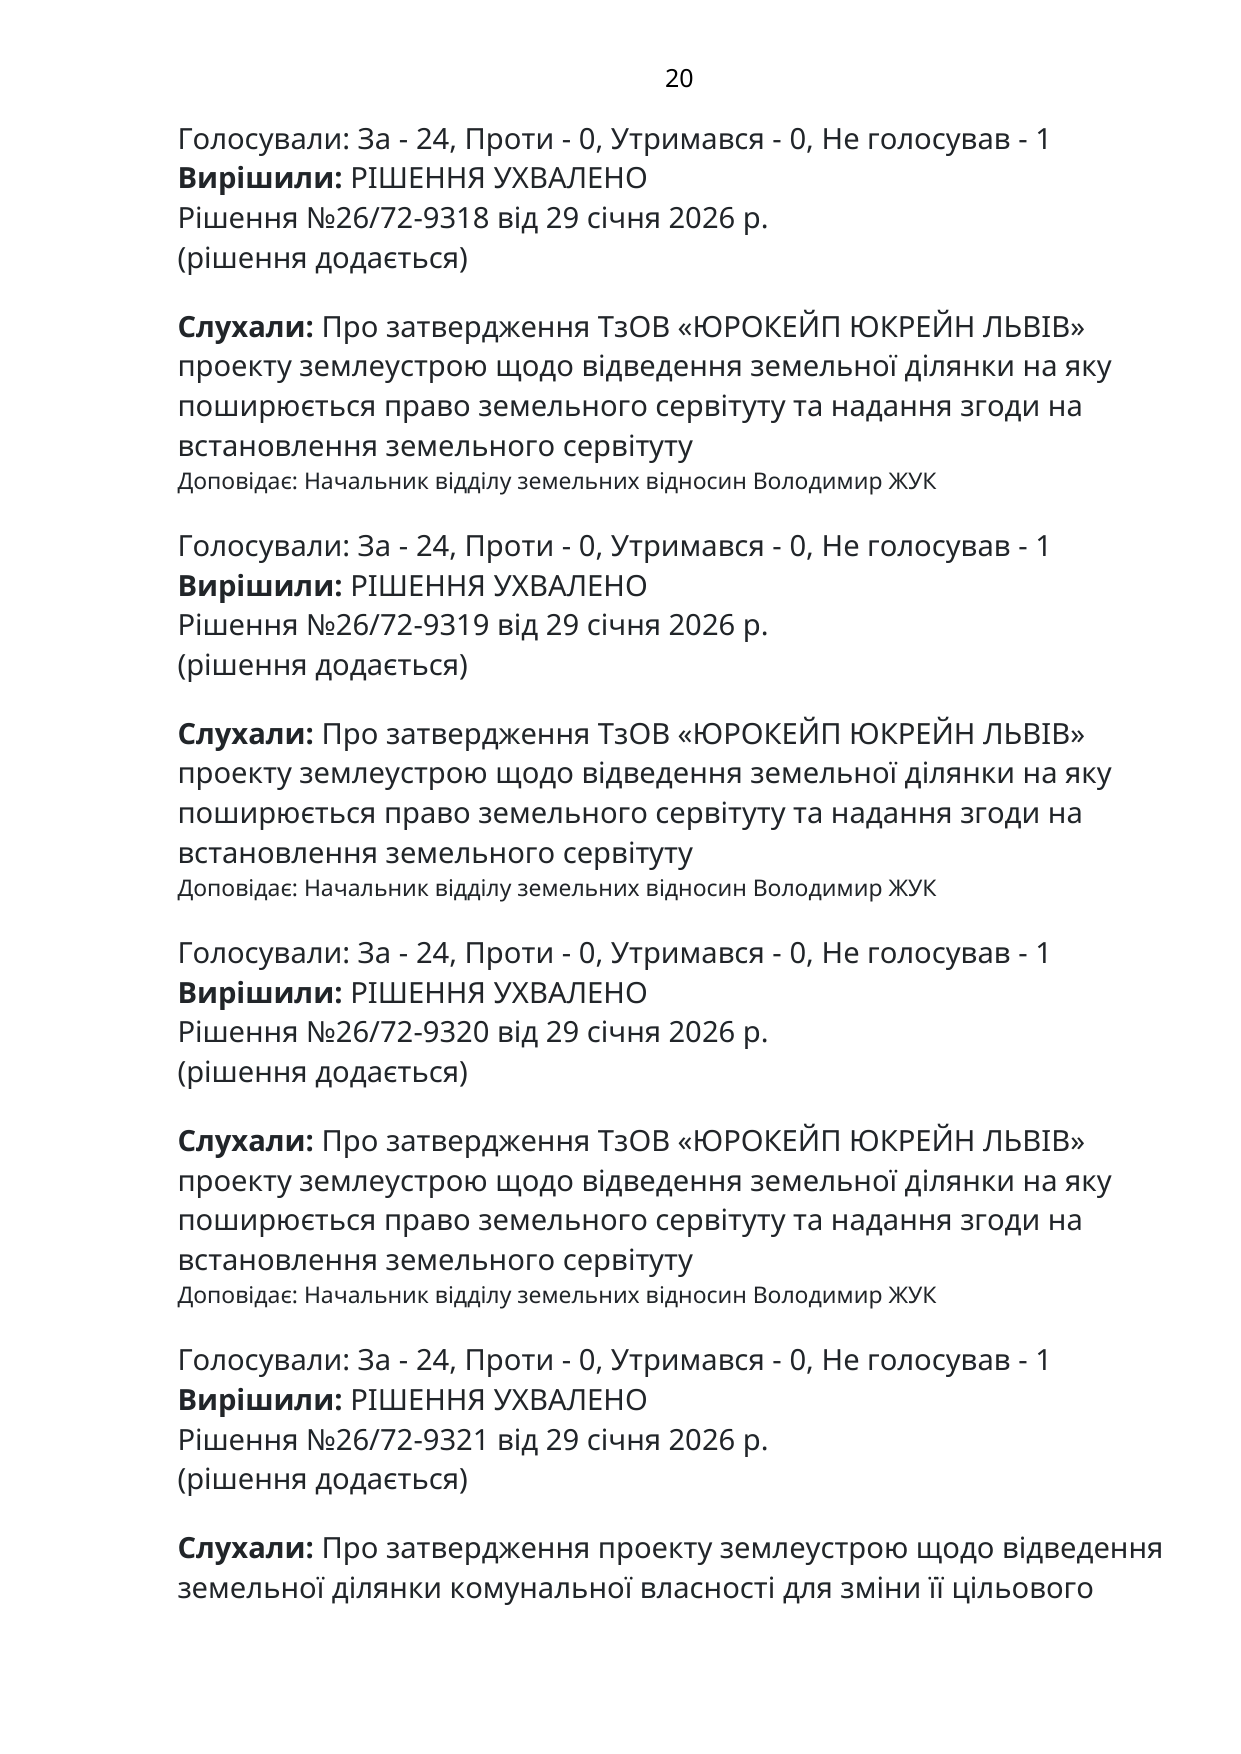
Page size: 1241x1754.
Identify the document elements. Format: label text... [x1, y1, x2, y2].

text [177, 1527, 1181, 1607]
text Слухали: Про затвердження ТзОВ «ЮРОКЕЙП ЮКРЕЙН ЛЬВІВ» проекту землеустрою щодо відведення земельної ділянки на яку поширюється право земельного сервітуту та надання згоди на встановлення земельного сервітуту Доповідає: Начальник відділу земельних відносин Володимир ЖУК [177, 306, 1181, 496]
text Голосували: За - 24, Проти - 0, Утримався - 0, Не голосував - 1 Вирішили: РІШЕННЯ УХВАЛЕНО Рішення №26/72-9318 від 29 січня 2026 р. (рішення додається) [177, 118, 1181, 277]
text Голосували: За - 24, Проти - 0, Утримався - 0, Не голосував - 1 Вирішили: РІШЕННЯ УХВАЛЕНО Рішення №26/72-9320 від 29 січня 2026 р. (рішення додається) [177, 932, 1181, 1091]
text Слухали: Про затвердження ТзОВ «ЮРОКЕЙП ЮКРЕЙН ЛЬВІВ» проекту землеустрою щодо відведення земельної ділянки на яку поширюється право земельного сервітуту та надання згоди на встановлення земельного сервітуту Доповідає: Начальник відділу земельних відносин Володимир ЖУК [177, 713, 1181, 903]
text Голосували: За - 24, Проти - 0, Утримався - 0, Не голосував - 1 Вирішили: РІШЕННЯ УХВАЛЕНО Рішення №26/72-9319 від 29 січня 2026 р. (рішення додається) [177, 525, 1181, 684]
text Голосували: За - 24, Проти - 0, Утримався - 0, Не голосував - 1 Вирішили: РІШЕННЯ УХВАЛЕНО Рішення №26/72-9321 від 29 січня 2026 р. (рішення додається) [177, 1339, 1181, 1498]
text Слухали: Про затвердження ТзОВ «ЮРОКЕЙП ЮКРЕЙН ЛЬВІВ» проекту землеустрою щодо відведення земельної ділянки на яку поширюється право земельного сервітуту та надання згоди на встановлення земельного сервітуту Доповідає: Начальник відділу земельних відносин Володимир ЖУК [177, 1120, 1181, 1310]
